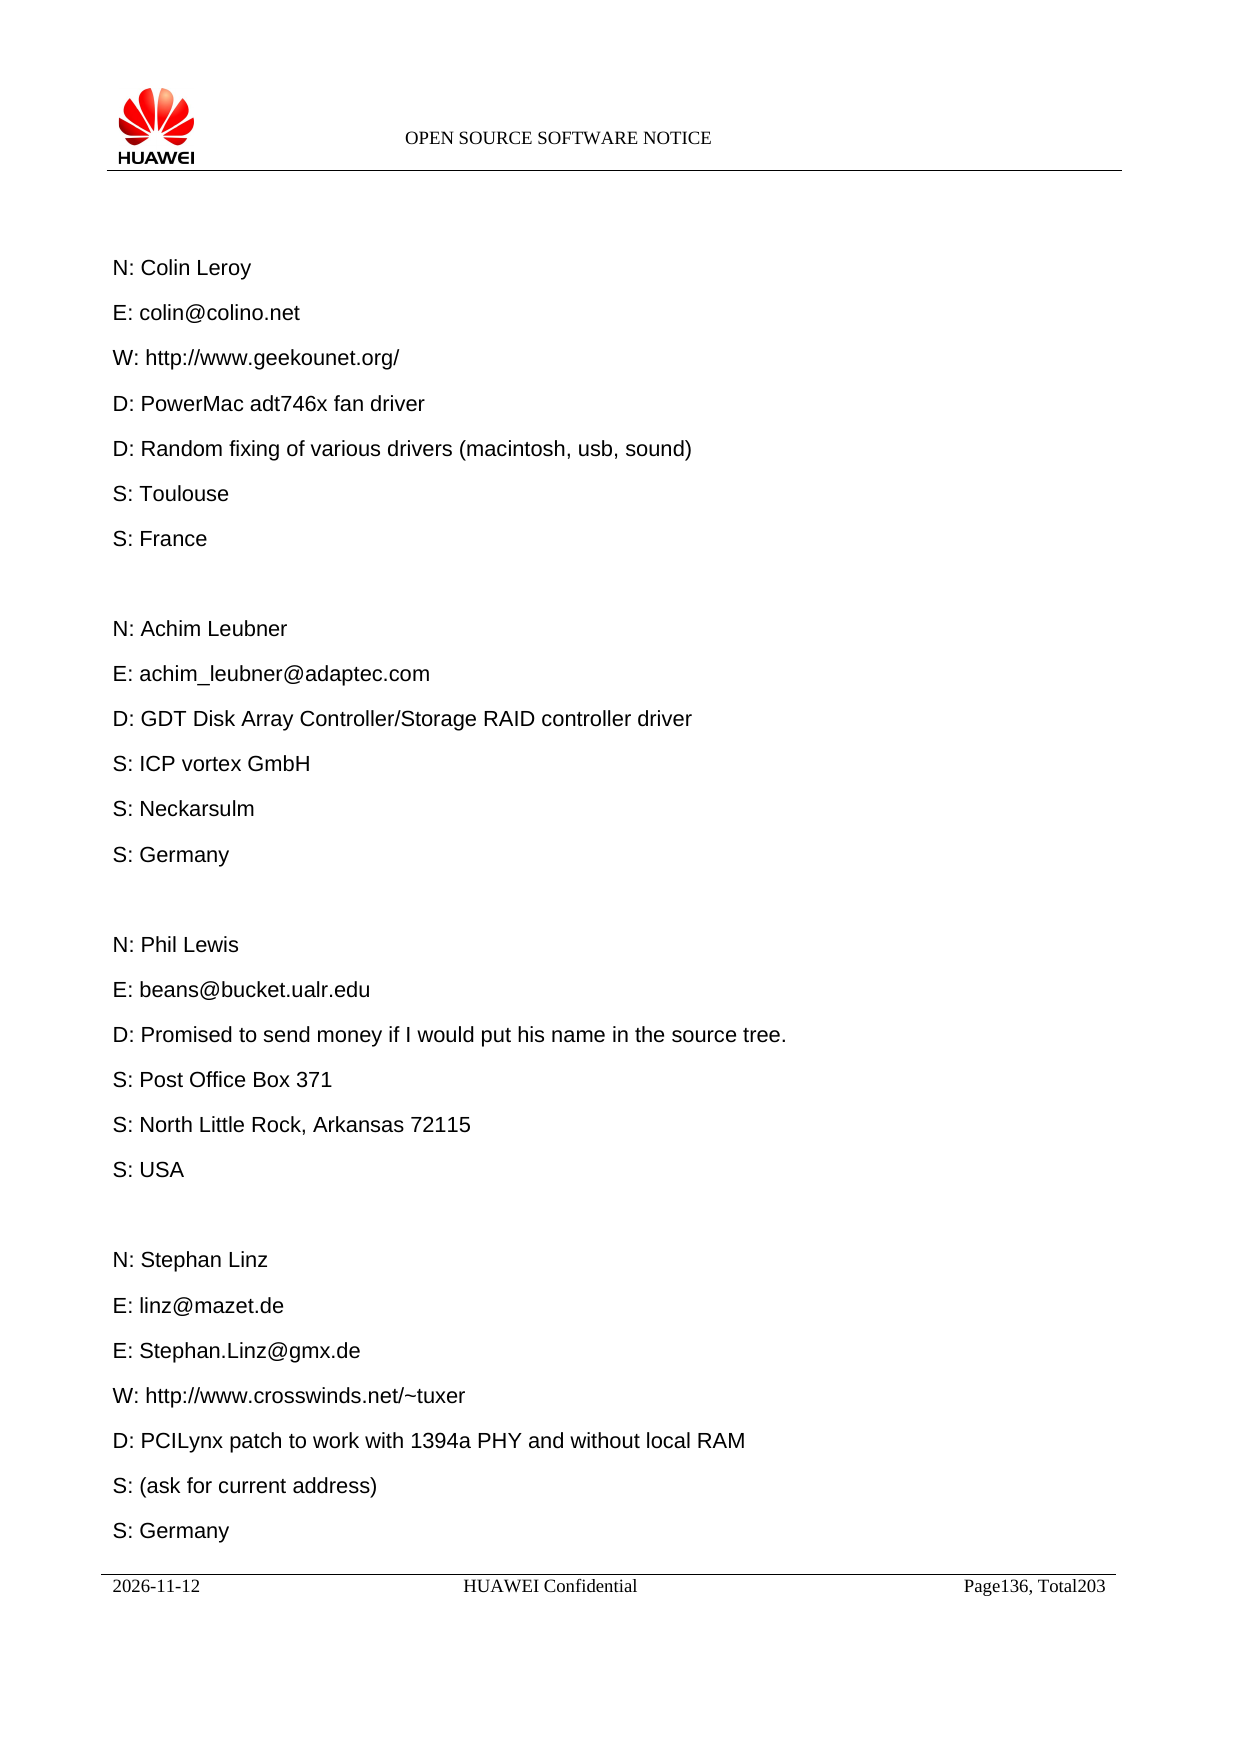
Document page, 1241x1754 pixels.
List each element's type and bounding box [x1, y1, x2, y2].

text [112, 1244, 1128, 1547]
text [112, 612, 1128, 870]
picture [118, 88, 194, 164]
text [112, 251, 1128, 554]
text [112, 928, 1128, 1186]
